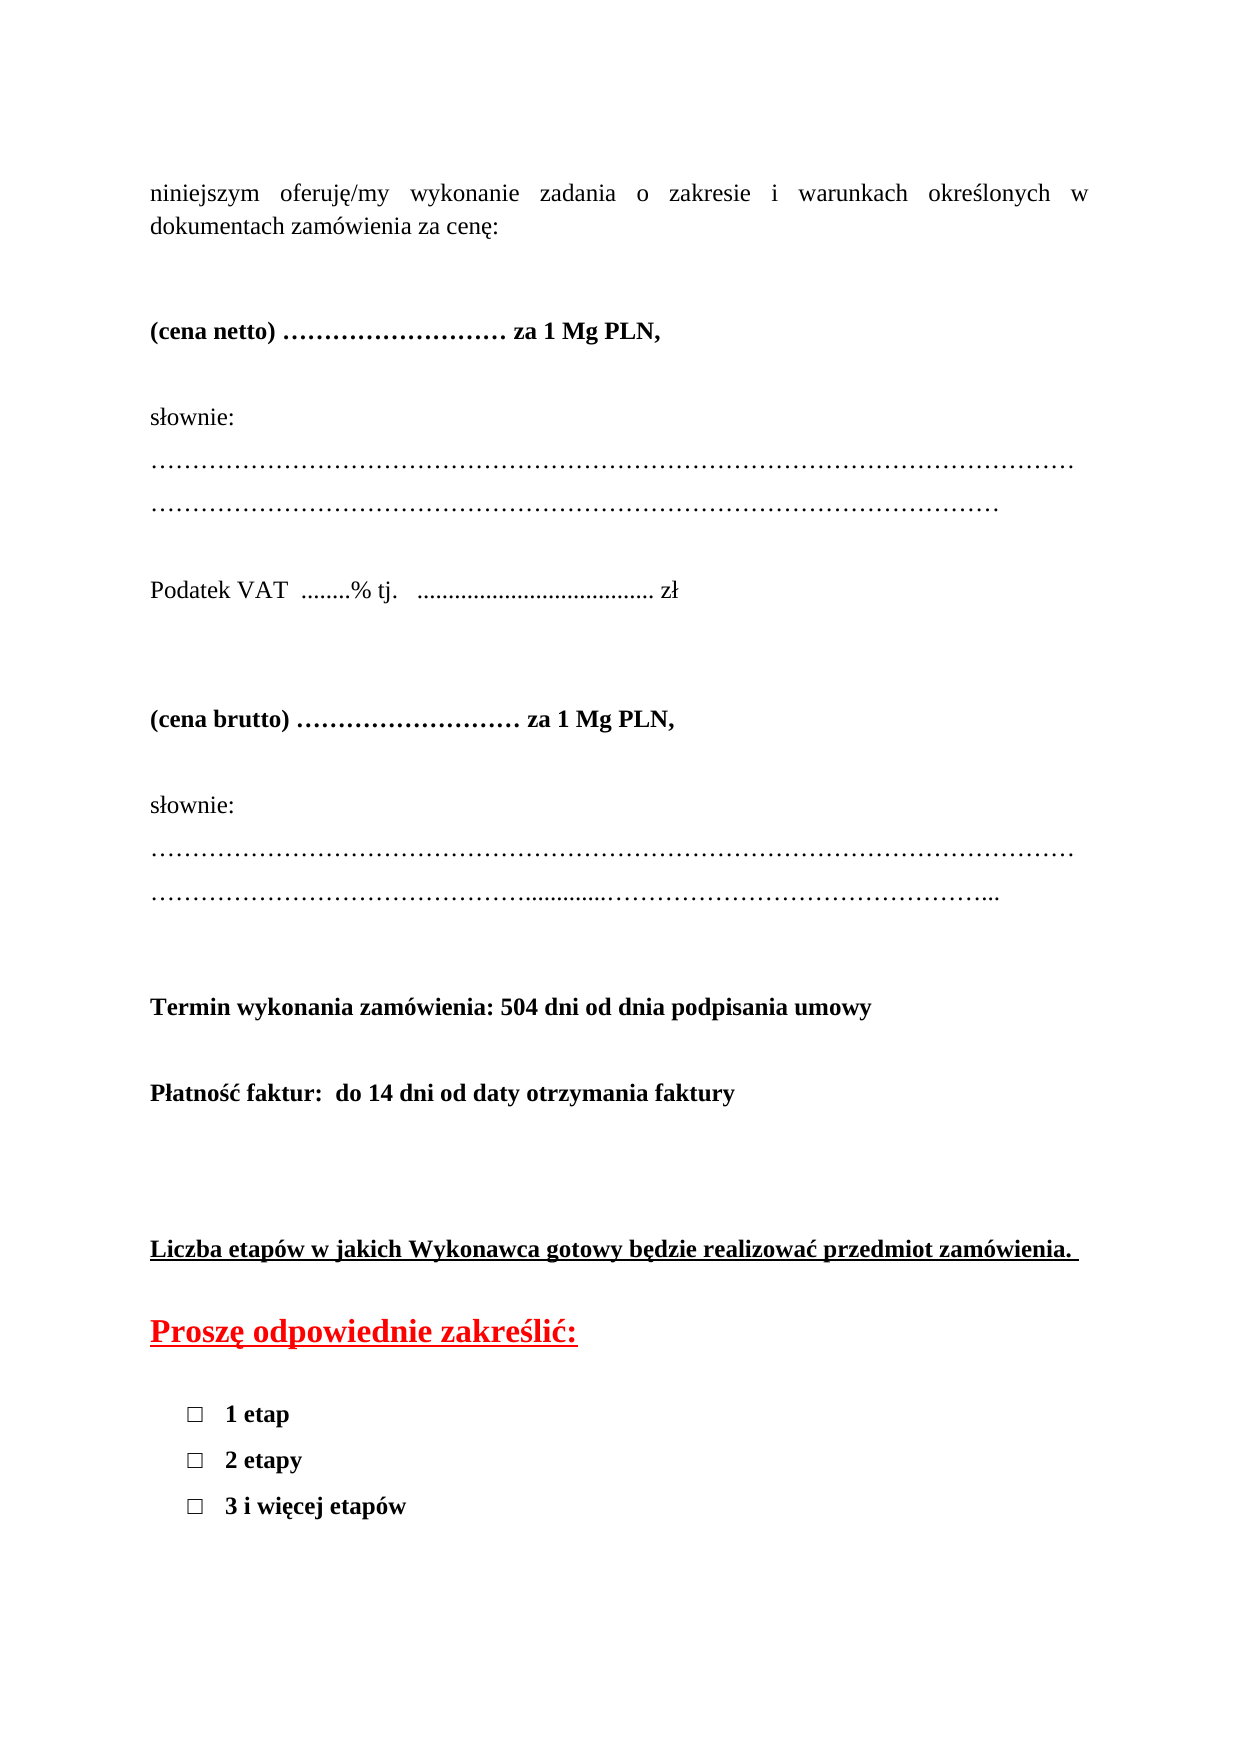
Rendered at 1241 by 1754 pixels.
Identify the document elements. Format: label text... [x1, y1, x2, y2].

list 1 etap [187, 1399, 1090, 1429]
text słownie:…………………………………………………………………………………………………………………………………………………………………………………………… [150, 402, 1090, 517]
text słownie:………………………………………………………………………………………………………………………………………….............………………………………………... [150, 790, 1090, 905]
list 2 etapy [187, 1445, 1090, 1476]
text Liczba etapów w jakich Wykonawca gotowy będzie realizować przedmiot zamówienia. [150, 1234, 1090, 1263]
text niniejszym oferuję/my wykonanie zadania o zakresie i warunkach określonych w dokumentach zamówienia za cenę: [150, 178, 1090, 240]
text Płatność faktur: do 14 dni od daty otrzymania faktury [150, 1078, 1090, 1107]
list 3 i więcej etapów [187, 1491, 1090, 1522]
text (cena netto) ……………………… za 1 Mg PLN, [150, 316, 1090, 345]
text Proszę odpowiednie zakreślić: [150, 1311, 1090, 1350]
text Termin wykonania zamówienia: 504 dni od dnia podpisania umowy [150, 992, 1090, 1020]
text Podatek VAT ........% tj. ...................................... zł [150, 575, 1090, 603]
text (cena brutto) ……………………… za 1 Mg PLN, [150, 704, 1090, 733]
